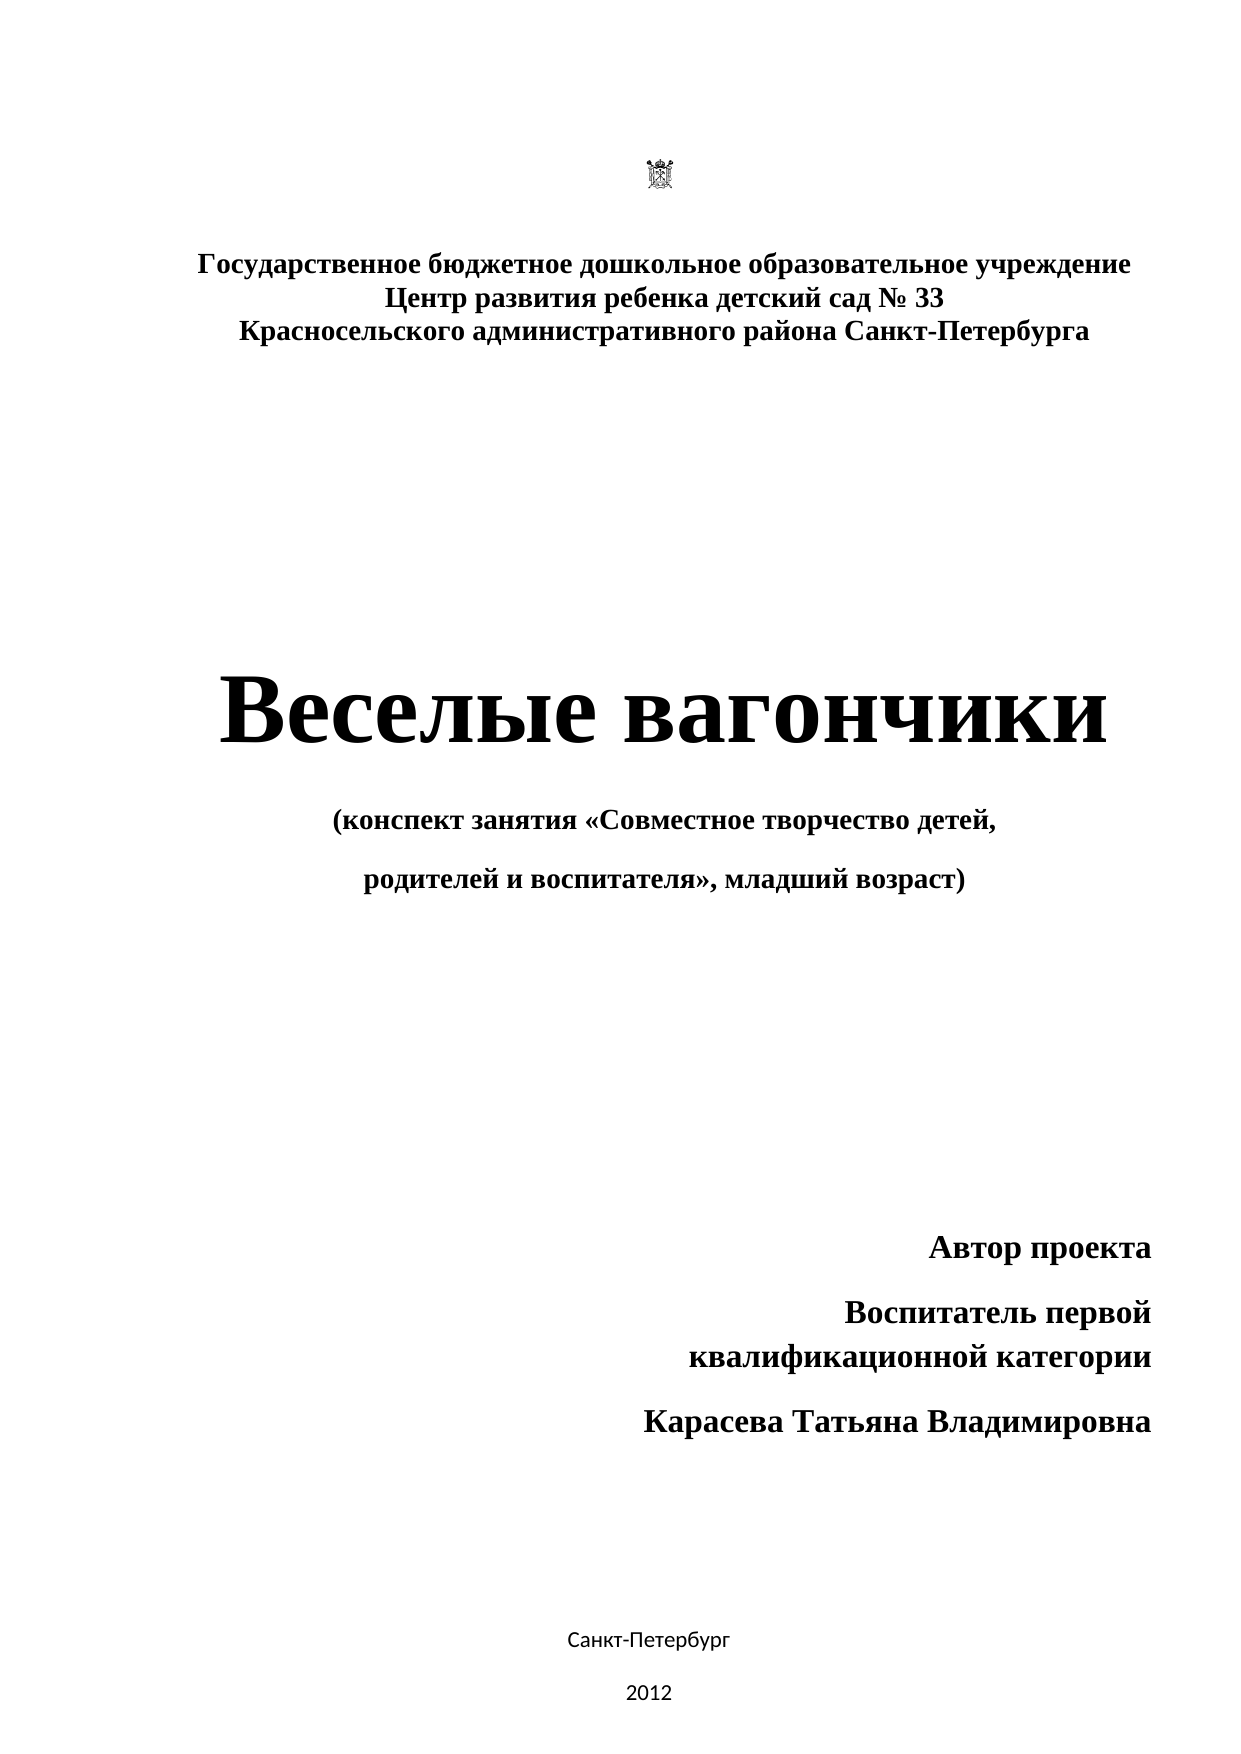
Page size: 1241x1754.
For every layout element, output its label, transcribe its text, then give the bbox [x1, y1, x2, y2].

text Красносельского административного района Санкт-Петербурга [177, 313, 1152, 347]
text Центр развития ребенка детский сад № 33 [177, 280, 1152, 313]
text Карасева Татьяна Владимировна [472, 1401, 1152, 1439]
text Воспитатель первой квалификационной категории [472, 1292, 1152, 1374]
text Веселые вагончики [177, 649, 1152, 764]
text родителей и воспитателя», младший возраст) [177, 861, 1152, 895]
text Государственное бюджетное дошкольное образовательное учреждение [177, 246, 1152, 280]
text (конспект занятия «Совместное творчество детей, [177, 802, 1152, 835]
text Автор проекта [472, 1227, 1152, 1265]
